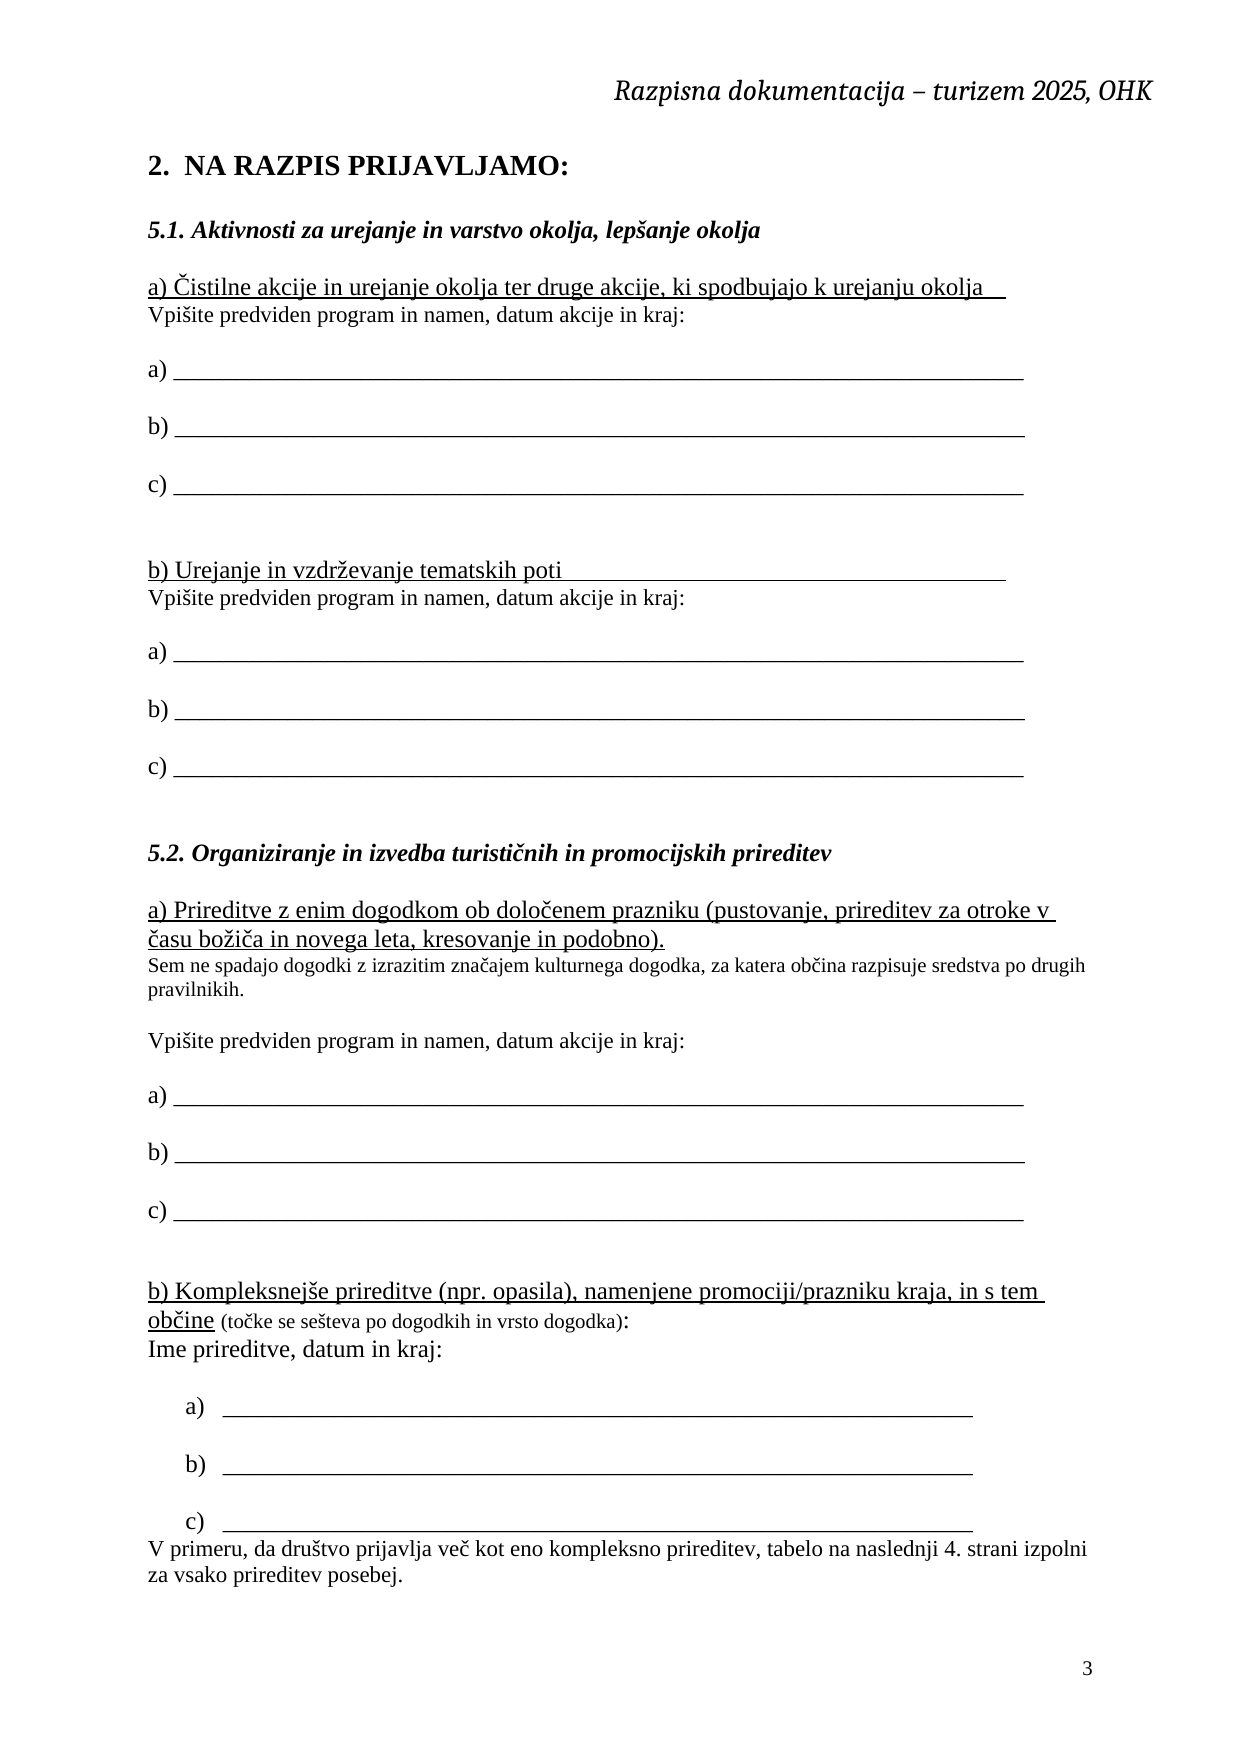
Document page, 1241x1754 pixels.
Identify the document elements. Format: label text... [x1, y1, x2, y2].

text a) ____________________________________________________________________ [148, 1080, 1093, 1108]
text Vpišite predviden program in namen, datum akcije in kraj: [148, 301, 1093, 327]
text Sem ne spadajo dogodki z izrazitim značajem kulturnega dogodka, za katera občina razpisuje sredstva po drugih pravilnikih. [148, 953, 1093, 1001]
list ____________________________________________________________ [185, 1506, 1093, 1535]
text a) ____________________________________________________________________ [148, 354, 1093, 382]
list ____________________________________________________________ [185, 1449, 1093, 1478]
text 2. NA RAZPIS PRIJAVLJAMO: [148, 148, 1093, 181]
text b) Urejanje in vzdrževanje tematskih poti [148, 555, 1093, 584]
text 5.2. Organiziranje in izvedba turističnih in promocijskih prireditev [148, 838, 1093, 866]
text c) ____________________________________________________________________ [148, 1195, 1093, 1223]
text c) ____________________________________________________________________ [148, 469, 1093, 497]
text b) Kompleksnejše prireditve (npr. opasila), namenjene promociji/prazniku kraja, in s tem občine (točke se sešteva po dogodkih in vrsto dogodka): [148, 1276, 1093, 1334]
text a) Prireditve z enim dogodkom ob določenem prazniku (pustovanje, prireditev za otroke v času božiča in novega leta, kresovanje in podobno). [148, 895, 1093, 953]
text V primeru, da društvo prijavlja več kot eno kompleksno prireditev, tabelo na naslednji 4. strani izpolni za vsako prireditev posebej. [148, 1535, 1093, 1588]
text a) Čistilne akcije in urejanje okolja ter druge akcije, ki spodbujajo k urejanju okolja [148, 272, 1093, 301]
text a) ____________________________________________________________________ [148, 636, 1093, 665]
text c) ____________________________________________________________________ [148, 751, 1093, 780]
list ____________________________________________________________ [185, 1391, 1093, 1420]
text Ime prireditve, datum in kraj: [148, 1334, 1093, 1363]
text Vpišite predviden program in namen, datum akcije in kraj: [148, 584, 1093, 610]
text b) ____________________________________________________________________ [148, 1137, 1093, 1166]
text b) ____________________________________________________________________ [148, 411, 1093, 440]
text Vpišite predviden program in namen, datum akcije in kraj: [148, 1027, 1093, 1053]
text b) ____________________________________________________________________ [148, 694, 1093, 723]
text 5.1. Aktivnosti za urejanje in varstvo okolja, lepšanje okolja [148, 215, 1093, 243]
